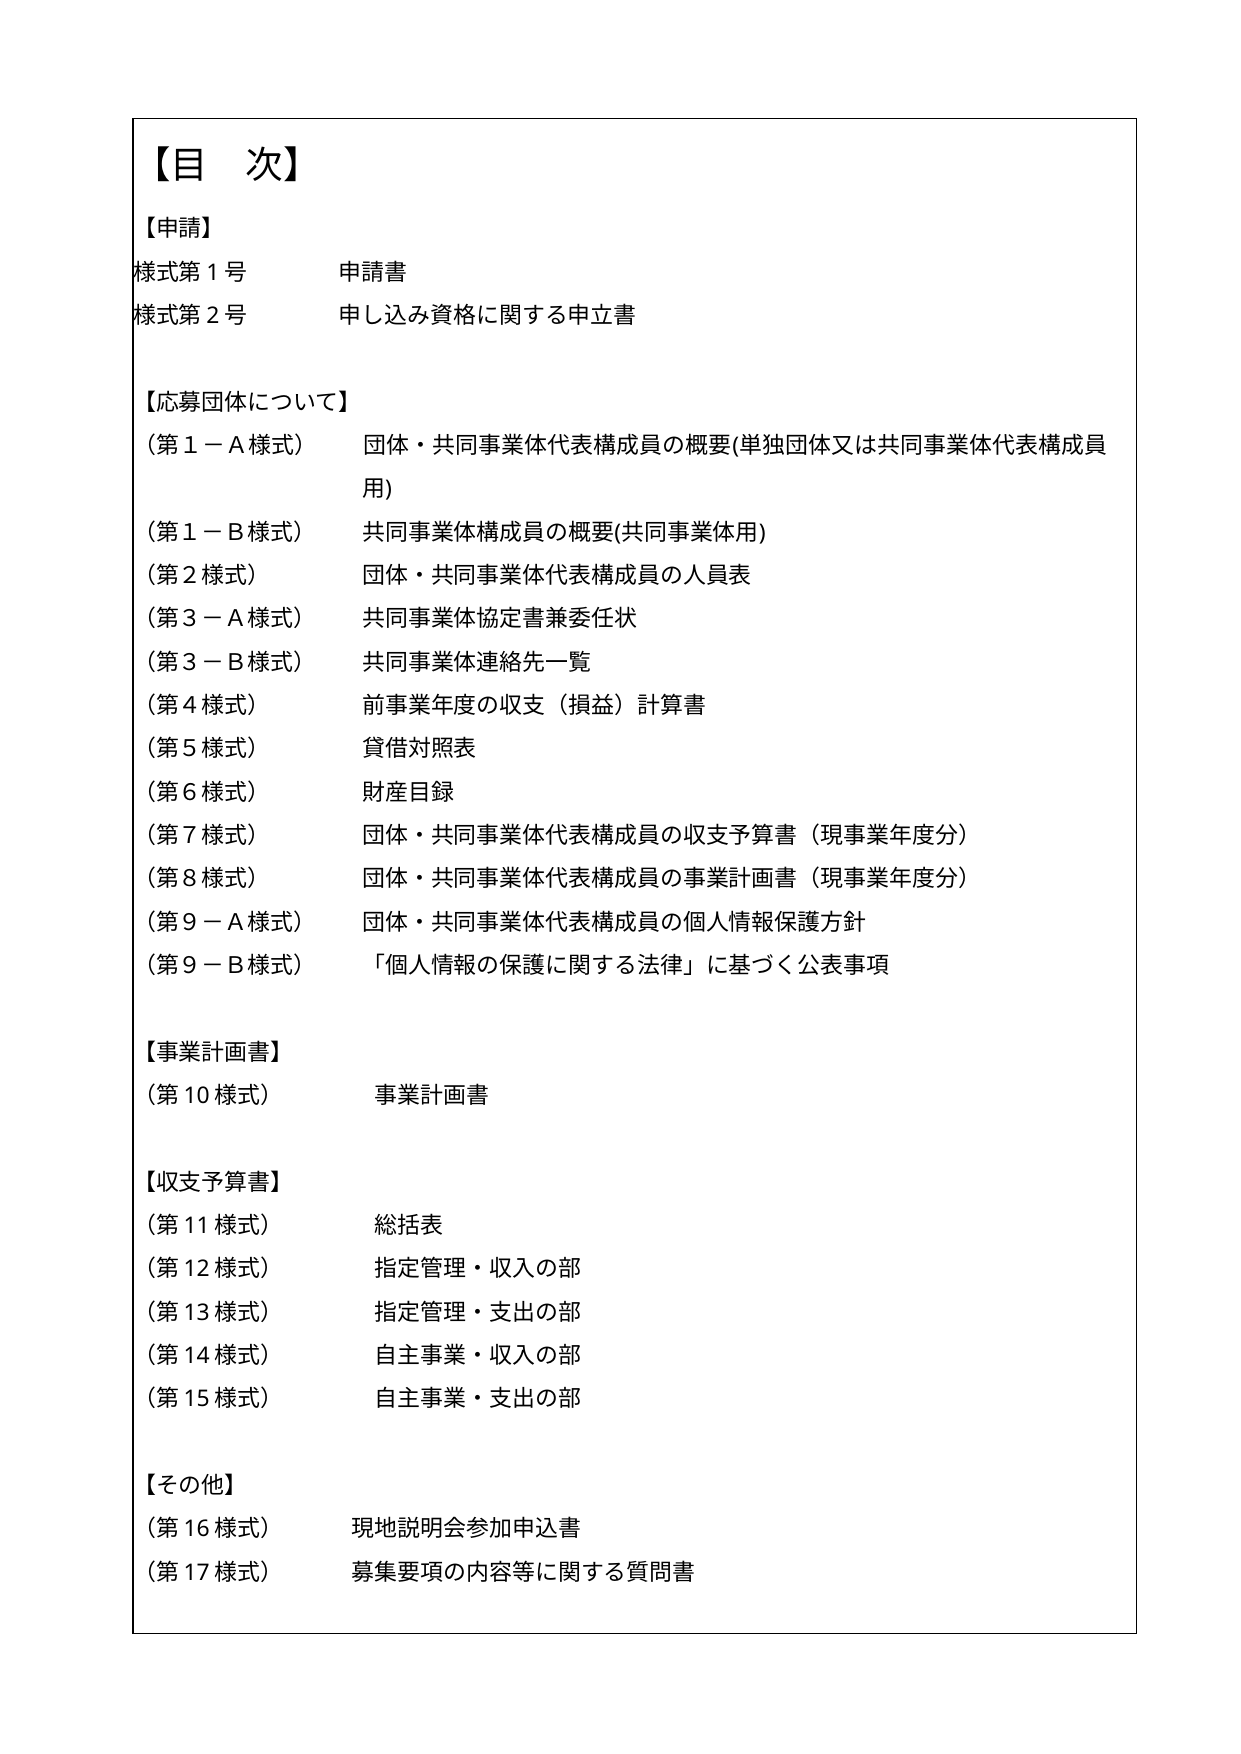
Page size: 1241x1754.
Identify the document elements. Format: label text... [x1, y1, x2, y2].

text （第17様式） 募集要項の内容等に関する質問書 [133, 1549, 1107, 1592]
text （第12様式） 指定管理・収入の部 [133, 1245, 1107, 1289]
text （第３－Ｂ様式） 共同事業体連絡先一覧 [133, 639, 1107, 682]
text （第11様式） 総括表 [133, 1202, 1107, 1245]
text 【申請】 [133, 205, 1107, 249]
text （第２様式） 団体・共同事業体代表構成員の人員表 [133, 552, 1107, 595]
text （第16様式） 現地説明会参加申込書 [133, 1505, 1107, 1549]
text （第５様式） 貸借対照表 [133, 725, 1107, 769]
text 【事業計画書】 [133, 1029, 1107, 1072]
text 【収支予算書】 [133, 1159, 1107, 1202]
text 【応募団体について】 [133, 379, 1107, 422]
text （第７様式） 団体・共同事業体代表構成員の収支予算書（現事業年度分） [133, 812, 1107, 855]
text （第15様式） 自主事業・支出の部 [133, 1375, 1107, 1419]
text （第10様式） 事業計画書 [133, 1072, 1107, 1115]
text （第８様式） 団体・共同事業体代表構成員の事業計画書（現事業年度分） [133, 855, 1107, 899]
text （第１－Ｂ様式） 共同事業体構成員の概要(共同事業体用) [133, 509, 1107, 552]
text （第３－Ａ様式） 共同事業体協定書兼委任状 [133, 595, 1107, 639]
text （第４様式） 前事業年度の収支（損益）計算書 [133, 682, 1107, 725]
text （第14様式） 自主事業・収入の部 [133, 1332, 1107, 1375]
text （第１－Ａ様式） 団体・共同事業体代表構成員の概要(単独団体又は共同事業体代表構成員用) [133, 422, 1107, 509]
text （第６様式） 財産目録 [133, 769, 1107, 812]
text （第９－Ｂ様式） 「個人情報の保護に関する法律」に基づく公表事項 [133, 942, 1107, 985]
text （第13様式） 指定管理・支出の部 [133, 1289, 1107, 1332]
text 【目 次】 [133, 119, 1107, 205]
text 【その他】 [133, 1462, 1107, 1505]
text 様式第2号 申し込み資格に関する申立書 [133, 292, 1107, 335]
text （第９－Ａ様式） 団体・共同事業体代表構成員の個人情報保護方針 [133, 899, 1107, 942]
text 様式第1号 申請書 [133, 249, 1107, 292]
